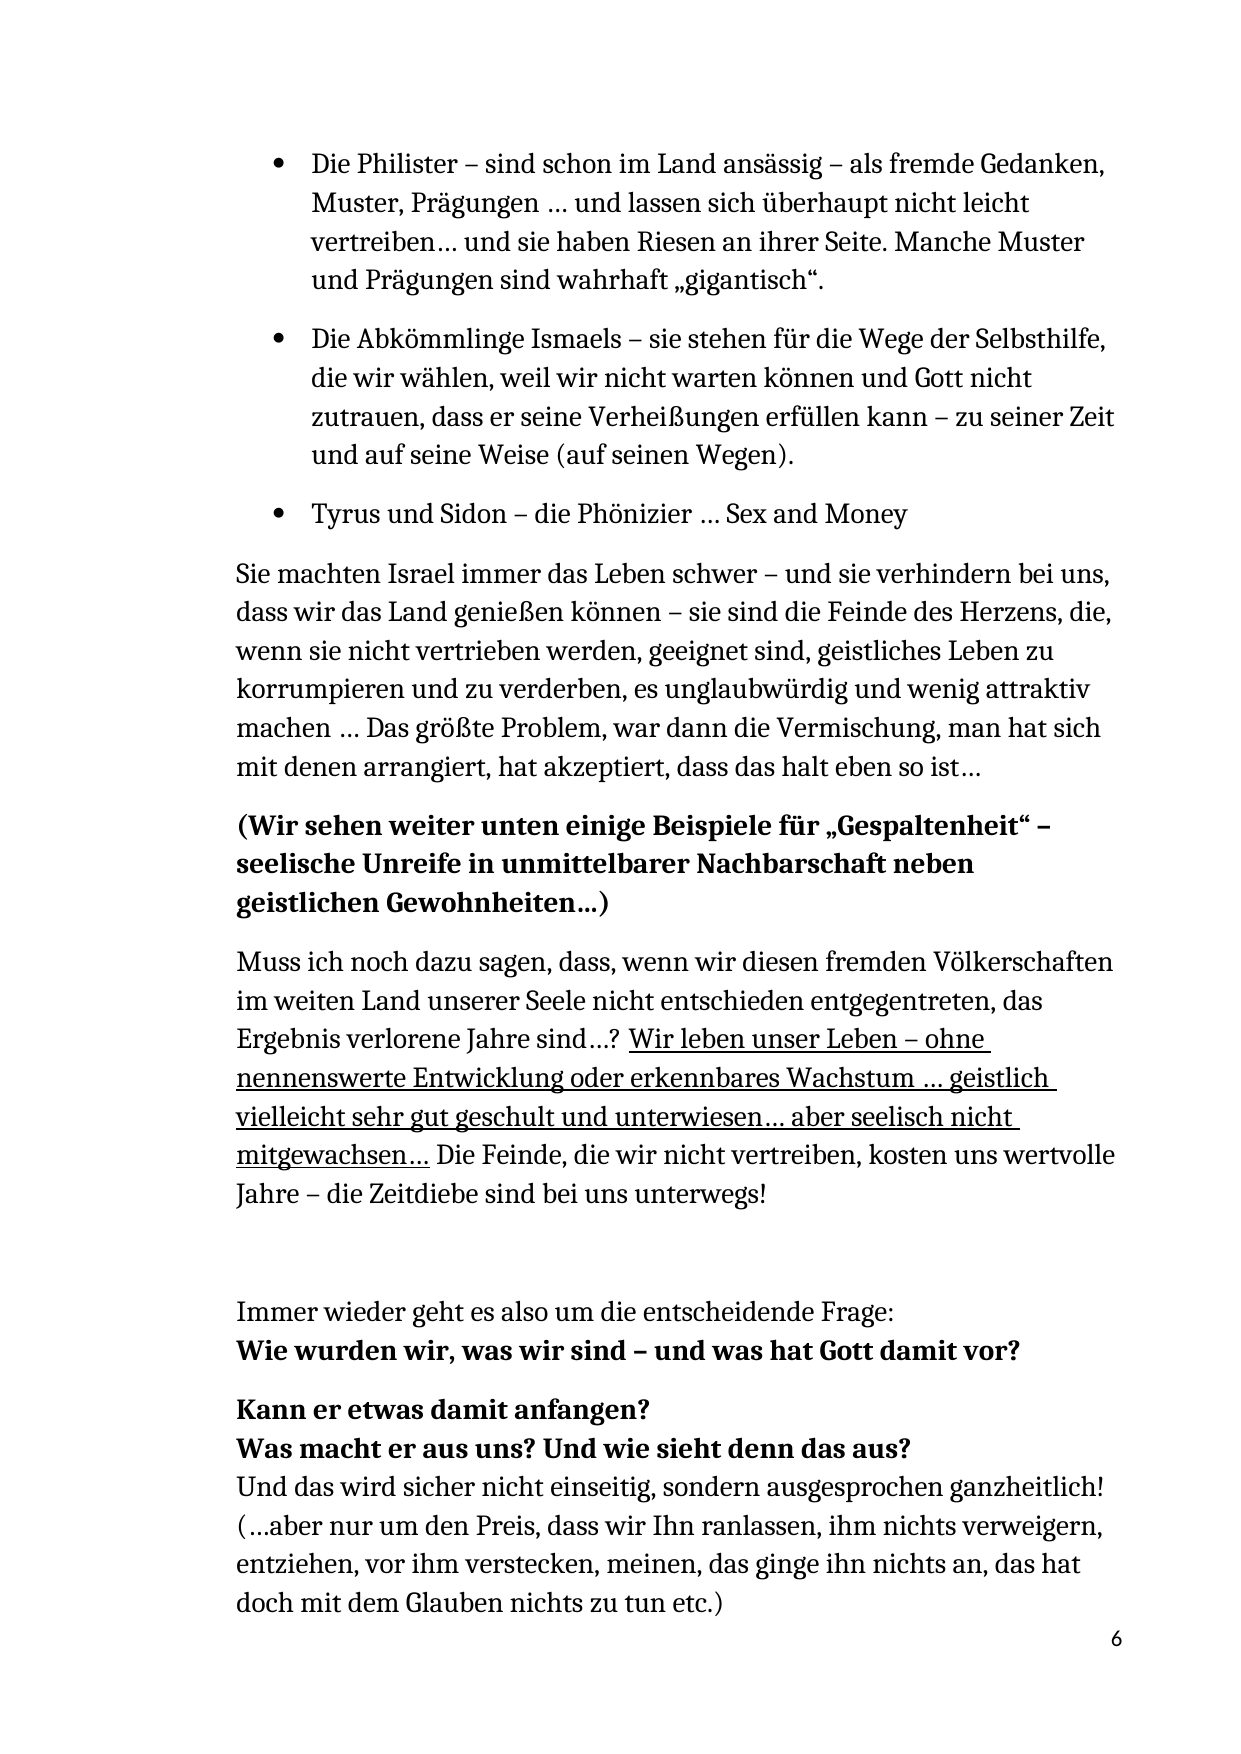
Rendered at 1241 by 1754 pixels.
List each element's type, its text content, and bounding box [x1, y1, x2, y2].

list Die Philister – sind schon im Land ansässig – als fremde Gedanken, Muster, Prägungen … und lassen sich überhaupt nicht leicht vertreiben… und sie haben Riesen an ihrer Seite. Manche Muster und Prägungen sind wahrhaft „gigantisch“. [274, 148, 1122, 297]
text Immer wieder geht es also um die entscheidende Frage: Wie wurden wir, was wir sind – und was hat Gott damit vor? [236, 1296, 1122, 1368]
text Kann er etwas damit anfangen? Was macht er aus uns? Und wie sieht denn das aus? Und das wird sicher nicht einseitig, sondern ausgesprochen ganzheitlich! (…aber nur um den Preis, dass wir Ihn ranlassen, ihm nichts verweigern, entziehen, vor ihm verstecken, meinen, das ginge ihn nichts an, das hat doch mit dem Glauben nichts zu tun etc.) [236, 1393, 1122, 1620]
text Sie machten Israel immer das Leben schwer – und sie verhindern bei uns, dass wir das Land genießen können – sie sind die Feinde des Herzens, die, wenn sie nicht vertrieben werden, geeignet sind, geistliches Leben zu korrumpieren und zu verderben, es unglaubwürdig und wenig attraktiv machen … Das größte Problem, war dann die Vermischung, man hat sich mit denen arrangiert, hat akzeptiert, dass das halt eben so ist… [236, 557, 1122, 783]
text Muss ich noch dazu sagen, dass, wenn wir diesen fremden Völkerschaften im weiten Land unserer Seele nicht entschieden entgegentreten, das Ergebnis verlorene Jahre sind…? Wir leben unser Leben – ohne nennenswerte Entwicklung oder erkennbares Wachstum … geistlich vielleicht sehr gut geschult und unterwiesen… aber seelisch nicht mitgewachsen… Die Feinde, die wir nicht vertreiben, kosten uns wertvolle Jahre – die Zeitdiebe sind bei uns unterwegs! [236, 946, 1122, 1210]
list Tyrus und Sidon – die Phönizier … Sex and Money [274, 498, 1122, 531]
text (Wir sehen weiter unten einige Beispiele für „Gespaltenheit“ – seelische Unreife in unmittelbarer Nachbarschaft neben geistlichen Gewohnheiten…) [236, 809, 1122, 920]
list Die Abkömmlinge Ismaels – sie stehen für die Wege der Selbsthilfe, die wir wählen, weil wir nicht warten können und Gott nicht zutrauen, dass er seine Verheißungen erfüllen kann – zu seiner Zeit und auf seine Weise (auf seinen Wegen). [274, 323, 1122, 472]
